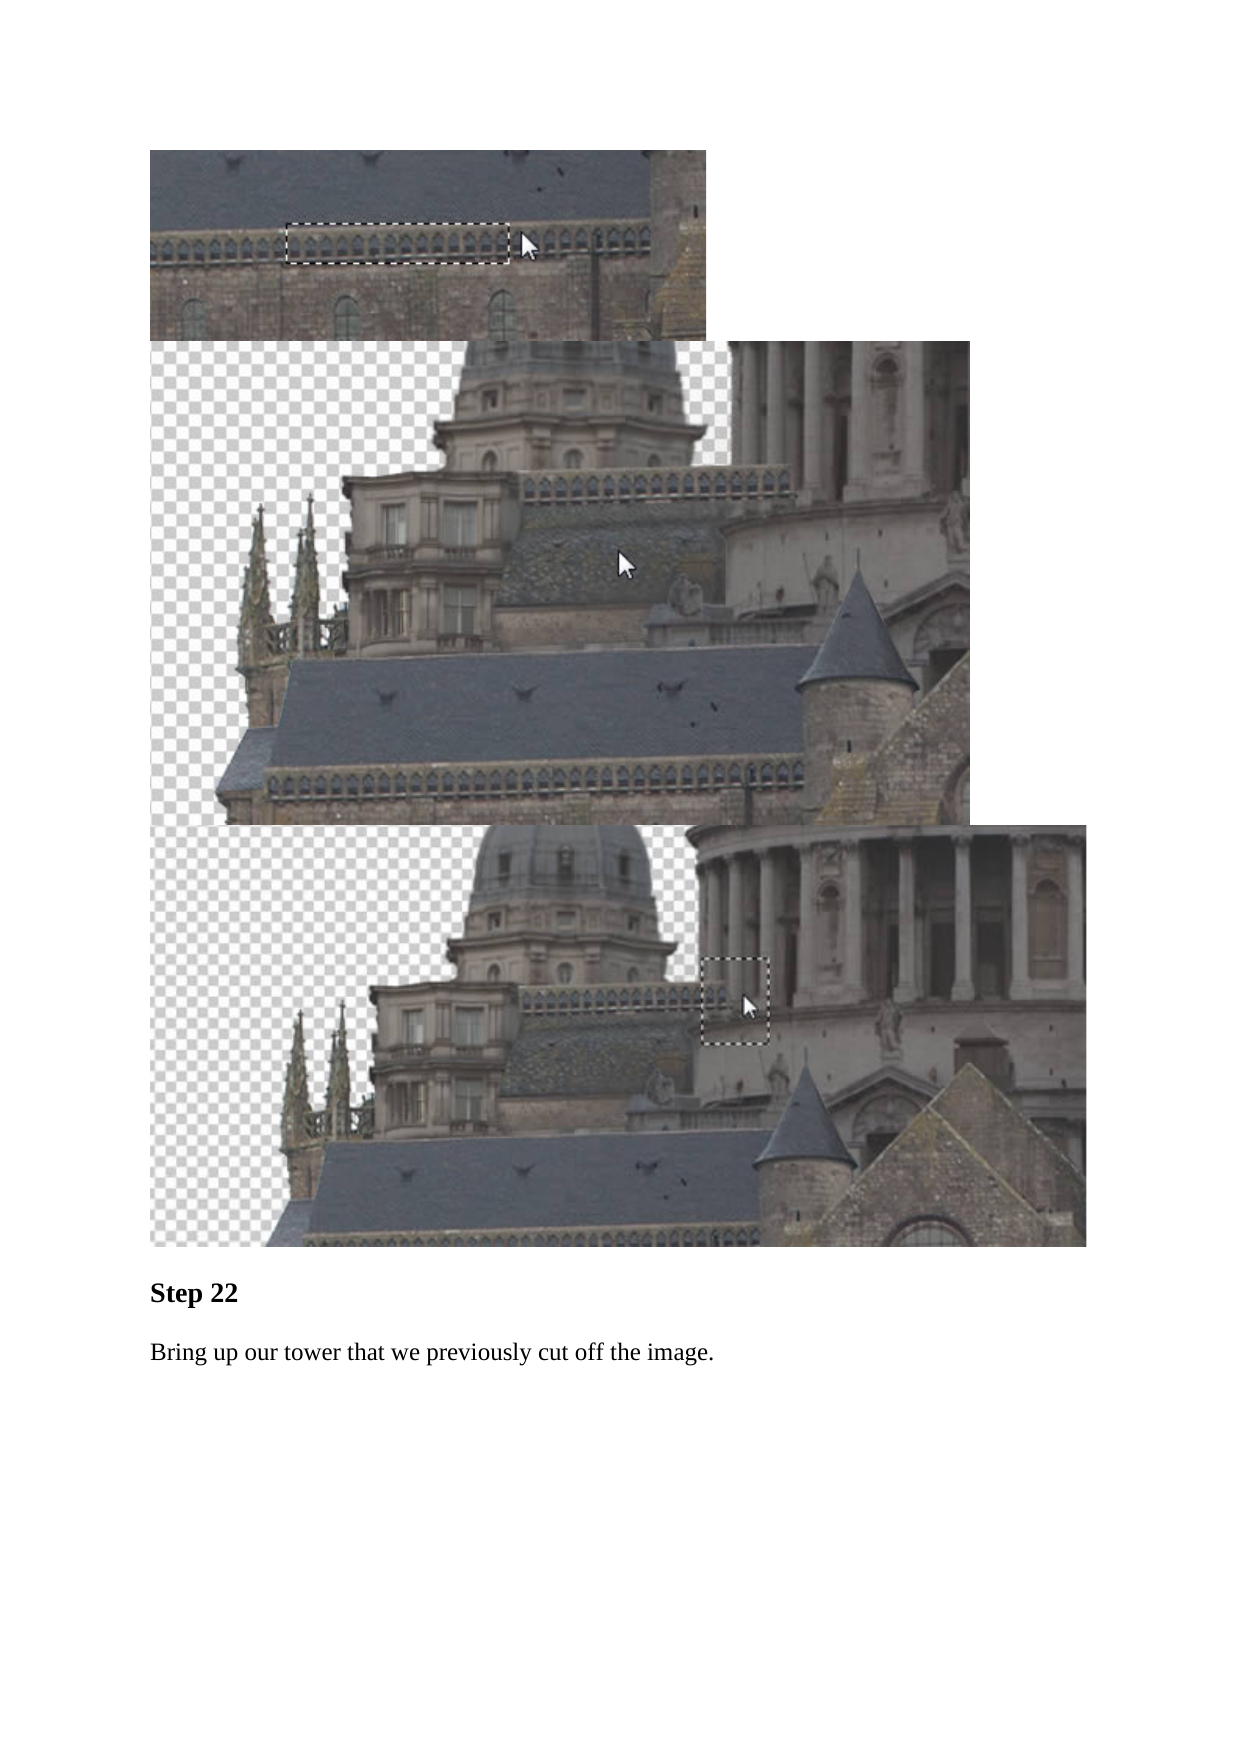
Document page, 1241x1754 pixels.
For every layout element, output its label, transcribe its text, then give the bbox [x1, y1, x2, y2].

text Bring up our tower that we previously cut off the image. [150, 1337, 1090, 1366]
text Step 22 [150, 1276, 1090, 1308]
picture [150, 150, 1087, 1247]
